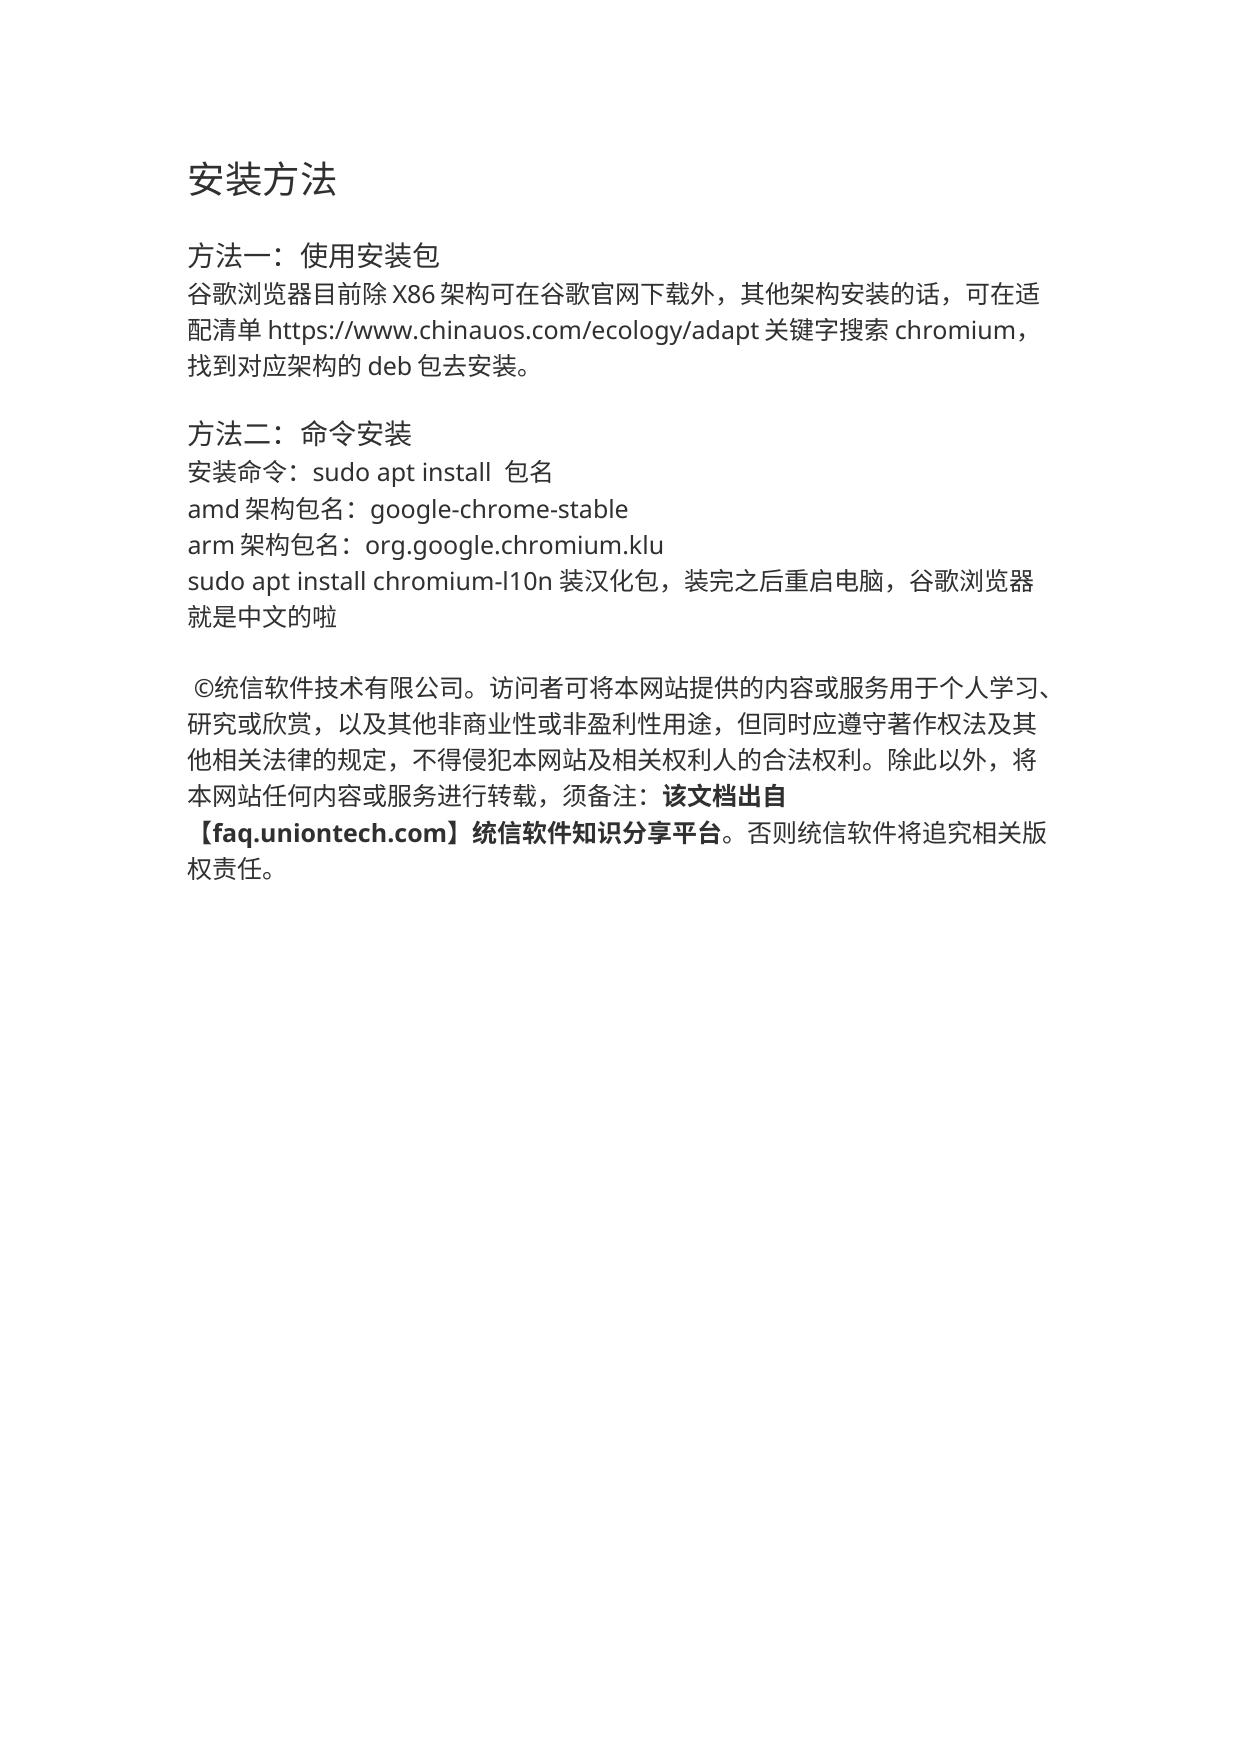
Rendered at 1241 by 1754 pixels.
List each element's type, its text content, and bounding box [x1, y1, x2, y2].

text 方法一：使用安装包 [187, 233, 1053, 274]
text 安装方法 [187, 150, 1053, 204]
text 方法二：命令安装 [187, 412, 1053, 453]
text 谷歌浏览器目前除X86架构可在谷歌官网下载外，其他架构安装的话，可在适配清单https://www.chinauos.com/ecology/adapt关键字搜索chromium，找到对应架构的deb包去安装。 [187, 274, 1053, 383]
text arm架构包名：org.google.chromium.klu [187, 525, 1053, 562]
text amd架构包名：google-chrome-stable [187, 489, 1053, 525]
text 安装命令：sudo apt install 包名 [187, 453, 1053, 489]
text ©统信软件技术有限公司。访问者可将本网站提供的内容或服务用于个人学习、研究或欣赏，以及其他非商业性或非盈利性用途，但同时应遵守著作权法及其他相关法律的规定，不得侵犯本网站及相关权利人的合法权利。除此以外，将本网站任何内容或服务进行转载，须备注：该文档出自【faq.uniontech.com】统信软件知识分享平台。否则统信软件将追究相关版权责任。 [187, 668, 1053, 886]
text sudo apt install chromium-l10n 装汉化包，装完之后重启电脑，谷歌浏览器就是中文的啦 [187, 562, 1053, 634]
